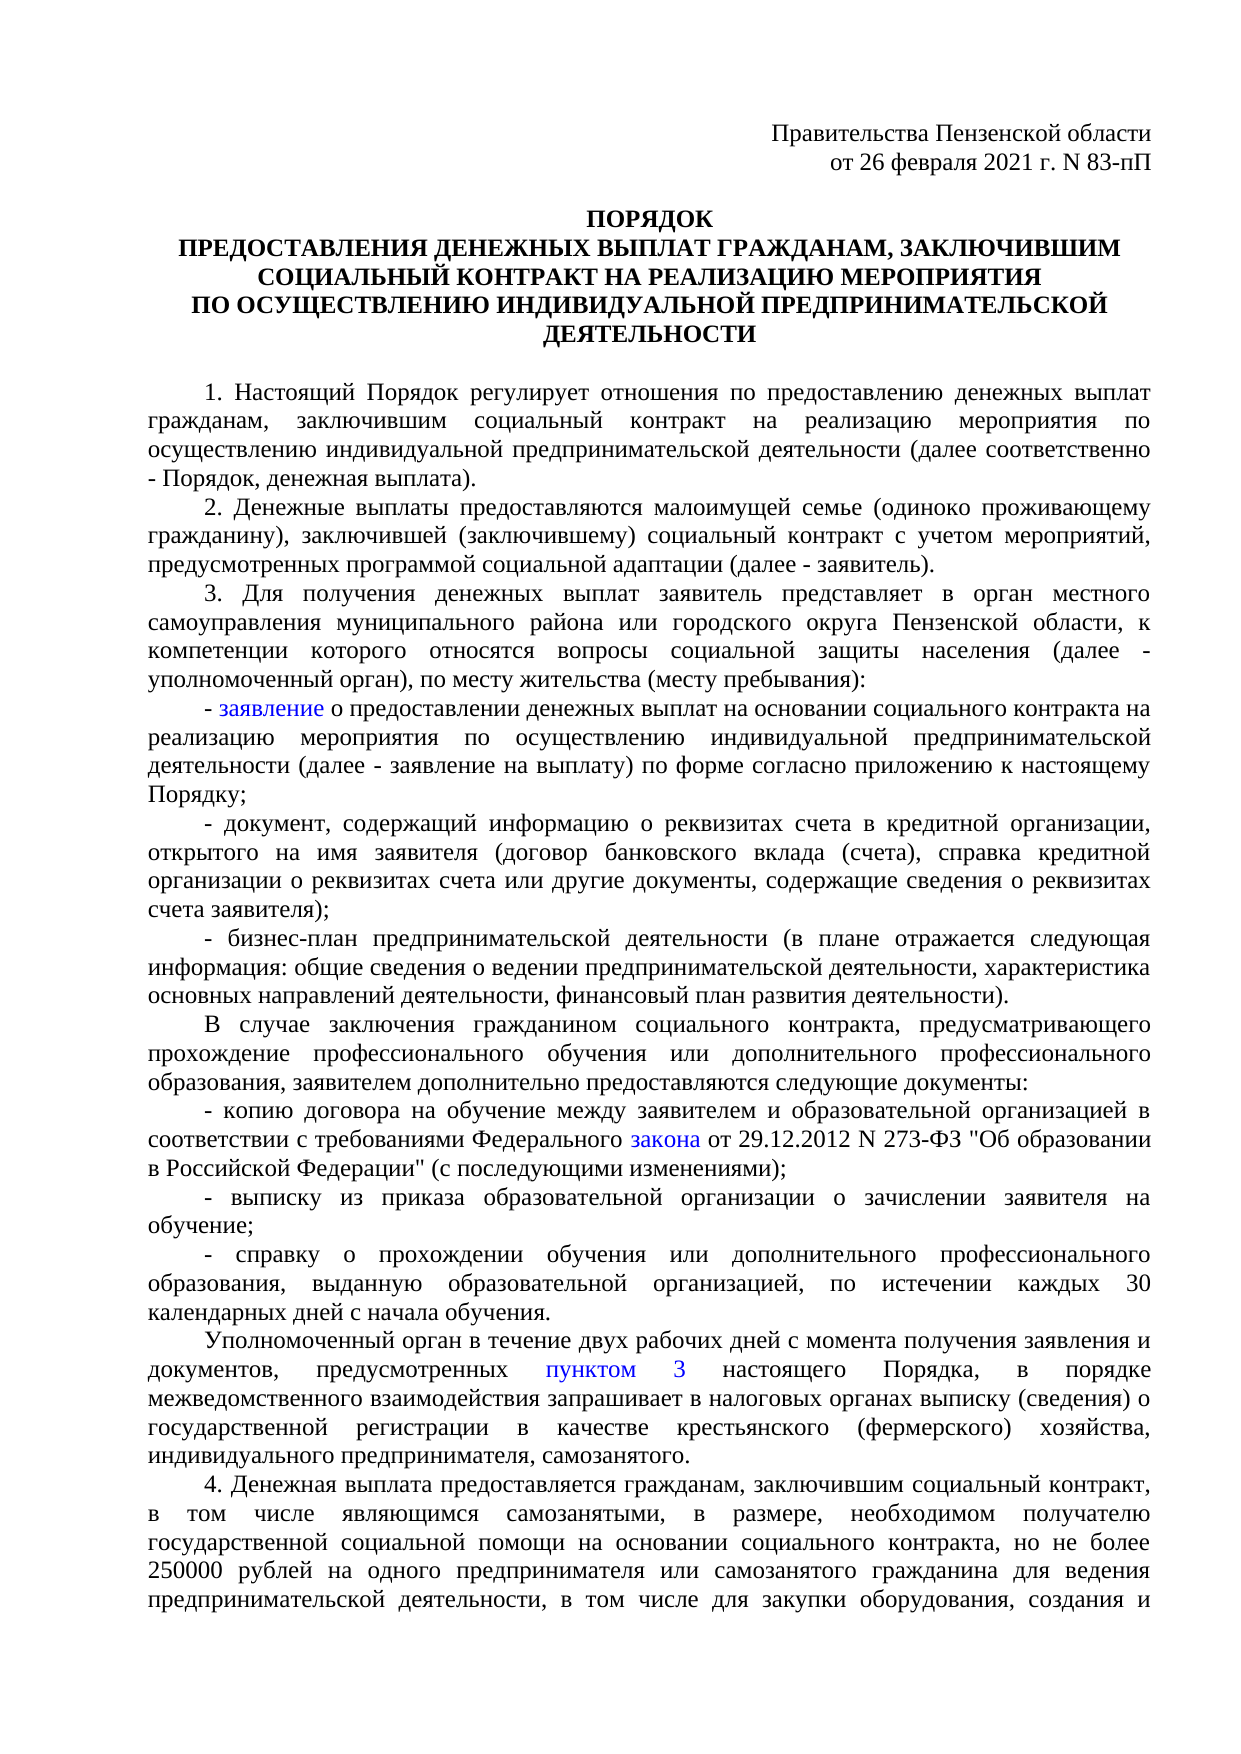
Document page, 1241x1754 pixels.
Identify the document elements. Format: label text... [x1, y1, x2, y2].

text - выписку из приказа образовательной организации о зачислении заявителя на обучение; [148, 1182, 1152, 1239]
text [148, 1469, 1152, 1613]
title ПО ОСУЩЕСТВЛЕНИЮ ИНДИВИДУАЛЬНОЙ ПРЕДПРИНИМАТЕЛЬСКОЙ [148, 291, 1152, 319]
text - заявление о предоставлении денежных выплат на основании социального контракта на реализацию мероприятия по осуществлению индивидуальной предпринимательской деятельности (далее - заявление на выплату) по форме согласно приложению к настоящему Порядку; [148, 693, 1152, 808]
text от 26 февраля 2021 г. N 83-пП [148, 147, 1152, 176]
title ПОРЯДОК [148, 204, 1152, 233]
title ДЕЯТЕЛЬНОСТИ [148, 319, 1152, 348]
text Уполномоченный орган в течение двух рабочих дней с момента получения заявления и документов, предусмотренных пунктом 3 настоящего Порядка, в порядке межведомственного взаимодействия запрашивает в налоговых органах выписку (сведения) о государственной регистрации в качестве крестьянского (фермерского) хозяйства, индивидуального предпринимателя, самозанятого. [148, 1326, 1152, 1469]
text В случае заключения гражданином социального контракта, предусматривающего прохождение профессионального обучения или дополнительного профессионального образования, заявителем дополнительно предоставляются следующие документы: [148, 1009, 1152, 1096]
text - бизнес-план предпринимательской деятельности (в плане отражается следующая информация: общие сведения о ведении предпринимательской деятельности, характеристика основных направлений деятельности, финансовый план развития деятельности). [148, 923, 1152, 1009]
text Правительства Пензенской области [148, 118, 1152, 147]
title СОЦИАЛЬНЫЙ КОНТРАКТ НА РЕАЛИЗАЦИЮ МЕРОПРИЯТИЯ [148, 262, 1152, 291]
text 2. Денежные выплаты предоставляются малоимущей семье (одиноко проживающему гражданину), заключившей (заключившему) социальный контракт с учетом мероприятий, предусмотренных программой социальной адаптации (далее - заявитель). [148, 492, 1152, 578]
text - копию договора на обучение между заявителем и образовательной организацией в соответствии с требованиями Федерального закона от 29.12.2012 N 273-ФЗ "Об образовании в Российской Федерации" (с последующими изменениями); [148, 1096, 1152, 1182]
text - справку о прохождении обучения или дополнительного профессионального образования, выданную образовательной организацией, по истечении каждых 30 календарных дней с начала обучения. [148, 1239, 1152, 1326]
text 1. Настоящий Порядок регулирует отношения по предоставлению денежных выплат гражданам, заключившим социальный контракт на реализацию мероприятия по осуществлению индивидуальной предпринимательской деятельности (далее соответственно - Порядок, денежная выплата). [148, 377, 1152, 492]
text 3. Для получения денежных выплат заявитель представляет в орган местного самоуправления муниципального района или городского округа Пензенской области, к компетенции которого относятся вопросы социальной защиты населения (далее - уполномоченный орган), по месту жительства (месту пребывания): [148, 578, 1152, 693]
title ПРЕДОСТАВЛЕНИЯ ДЕНЕЖНЫХ ВЫПЛАТ ГРАЖДАНАМ, ЗАКЛЮЧИВШИМ [148, 233, 1152, 262]
text - документ, содержащий информацию о реквизитах счета в кредитной организации, открытого на имя заявителя (договор банковского вклада (счета), справка кредитной организации о реквизитах счета или другие документы, содержащие сведения о реквизитах счета заявителя); [148, 808, 1152, 923]
